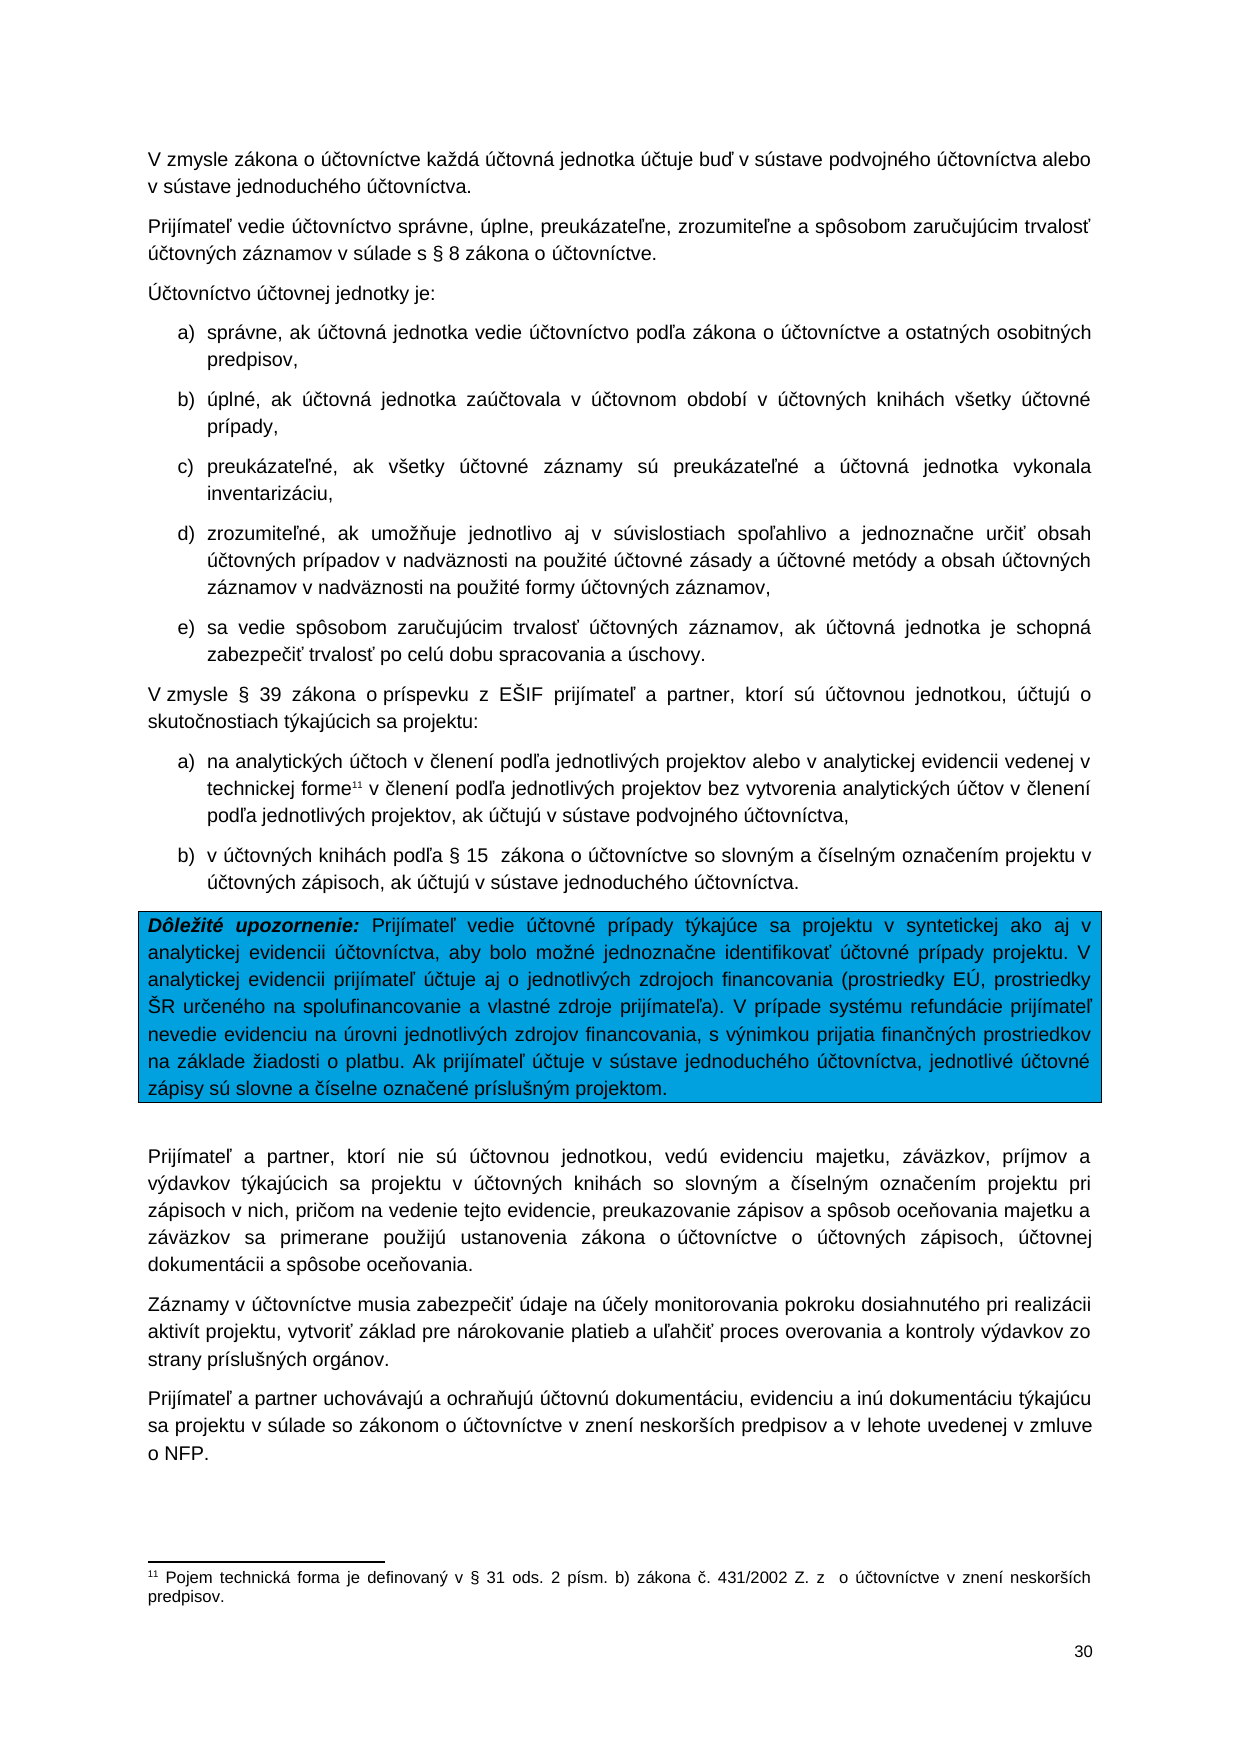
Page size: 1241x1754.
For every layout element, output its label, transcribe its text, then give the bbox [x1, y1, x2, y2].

list Prijímateľ a partner uchovávajú a ochraňujú účtovnú dokumentáciu, evidenciu a inú dokumentáciu týkajúcu sa projektu v súlade so zákonom o účtovníctve v znení neskorších predpisov a v lehote uvedenej v zmluve o NFP. [148, 1387, 1092, 1464]
text V zmysle zákona o účtovníctve každá účtovná jednotka účtuje buď v sústave podvojného účtovníctva alebo v sústave jednoduchého účtovníctva. [148, 148, 1092, 198]
text V zmysle § 39 zákona o príspevku z EŠIF prijímateľ a partner, ktorí sú účtovnou jednotkou, účtujú o skutočnostiach týkajúcich sa projektu: [148, 683, 1092, 733]
list zrozumiteľné, ak umožňuje jednotlivo aj v súvislostiach spoľahlivo a jednoznačne určiť obsah účtovných prípadov v nadväznosti na použité účtovné zásady a účtovné metódy a obsah účtovných záznamov v nadväznosti na použité formy účtovných záznamov, [177, 522, 1092, 599]
list na analytických účtoch v členení podľa jednotlivých projektov alebo v analytickej evidencii vedenej v technickej forme v členení podľa jednotlivých projektov bez vytvorenia analytických účtov v členení podľa jednotlivých projektov, ak účtujú v sústave podvojného účtovníctva, [177, 749, 1092, 827]
text Prijímateľ vedie účtovníctvo správne, úplne, preukázateľne, zrozumiteľne a spôsobom zaručujúcim trvalosť účtovných záznamov v súlade s § 8 zákona o účtovníctve. [148, 214, 1092, 264]
list správne, ak účtovná jednotka vedie účtovníctvo podľa zákona o účtovníctve a ostatných osobitných predpisov, [177, 321, 1092, 371]
list sa vedie spôsobom zaručujúcim trvalosť účtovných záznamov, ak účtovná jednotka je schopná zabezpečiť trvalosť po celú dobu spracovania a úschovy. [177, 616, 1092, 666]
list preukázateľné, ak všetky účtovné záznamy sú preukázateľné a účtovná jednotka vykonala inventarizáciu, [177, 455, 1092, 505]
list úplné, ak účtovná jednotka zaúčtovala v účtovnom období v účtovných knihách všetky účtovné prípady, [177, 388, 1092, 438]
list Záznamy v účtovníctve musia zabezpečiť údaje na účely monitorovania pokroku dosiahnutého pri realizácii aktivít projektu, vytvoriť základ pre nárokovanie platieb a uľahčiť proces overovania a kontroly výdavkov zo strany príslušných orgánov. [148, 1293, 1092, 1370]
text Dôležité upozornenie: Prijímateľ vedie účtovné prípady týkajúce sa projektu v syntetickej ako aj v analytickej evidencii účtovníctva, aby bolo možné jednoznačne identifikovať účtovné prípady projektu. V analytickej evidencii prijímateľ účtuje aj o jednotlivých zdrojoch financovania (prostriedky EÚ, prostriedky ŠR určeného na spolufinancovanie a vlastné zdroje prijímateľa). V prípade systému refundácie prijímateľ nevedie evidenciu na úrovni jednotlivých zdrojov financovania, s výnimkou prijatia finančných prostriedkov na základe žiadosti o platbu. Ak prijímateľ účtuje v sústave jednoduchého účtovníctva, jednotlivé účtovné zápisy sú slovne a číselne označené príslušným projektom. [139, 912, 1101, 1102]
list v účtovných knihách podľa § 15 zákona o účtovníctve so slovným a číselným označením projektu v účtovných zápisoch, ak účtujú v sústave jednoduchého účtovníctva. [177, 844, 1092, 893]
text Účtovníctvo účtovnej jednotky je: [148, 281, 1092, 304]
text Prijímateľ a partner, ktorí nie sú účtovnou jednotkou, vedú evidenciu majetku, záväzkov, príjmov a výdavkov týkajúcich sa projektu v účtovných knihách so slovným a číselným označením projektu pri zápisoch v nich, pričom na vedenie tejto evidencie, preukazovanie zápisov a spôsob oceňovania majetku a záväzkov sa primerane použijú ustanovenia zákona o účtovníctve o účtovných zápisoch, účtovnej dokumentácii a spôsobe oceňovania. [148, 1144, 1092, 1276]
